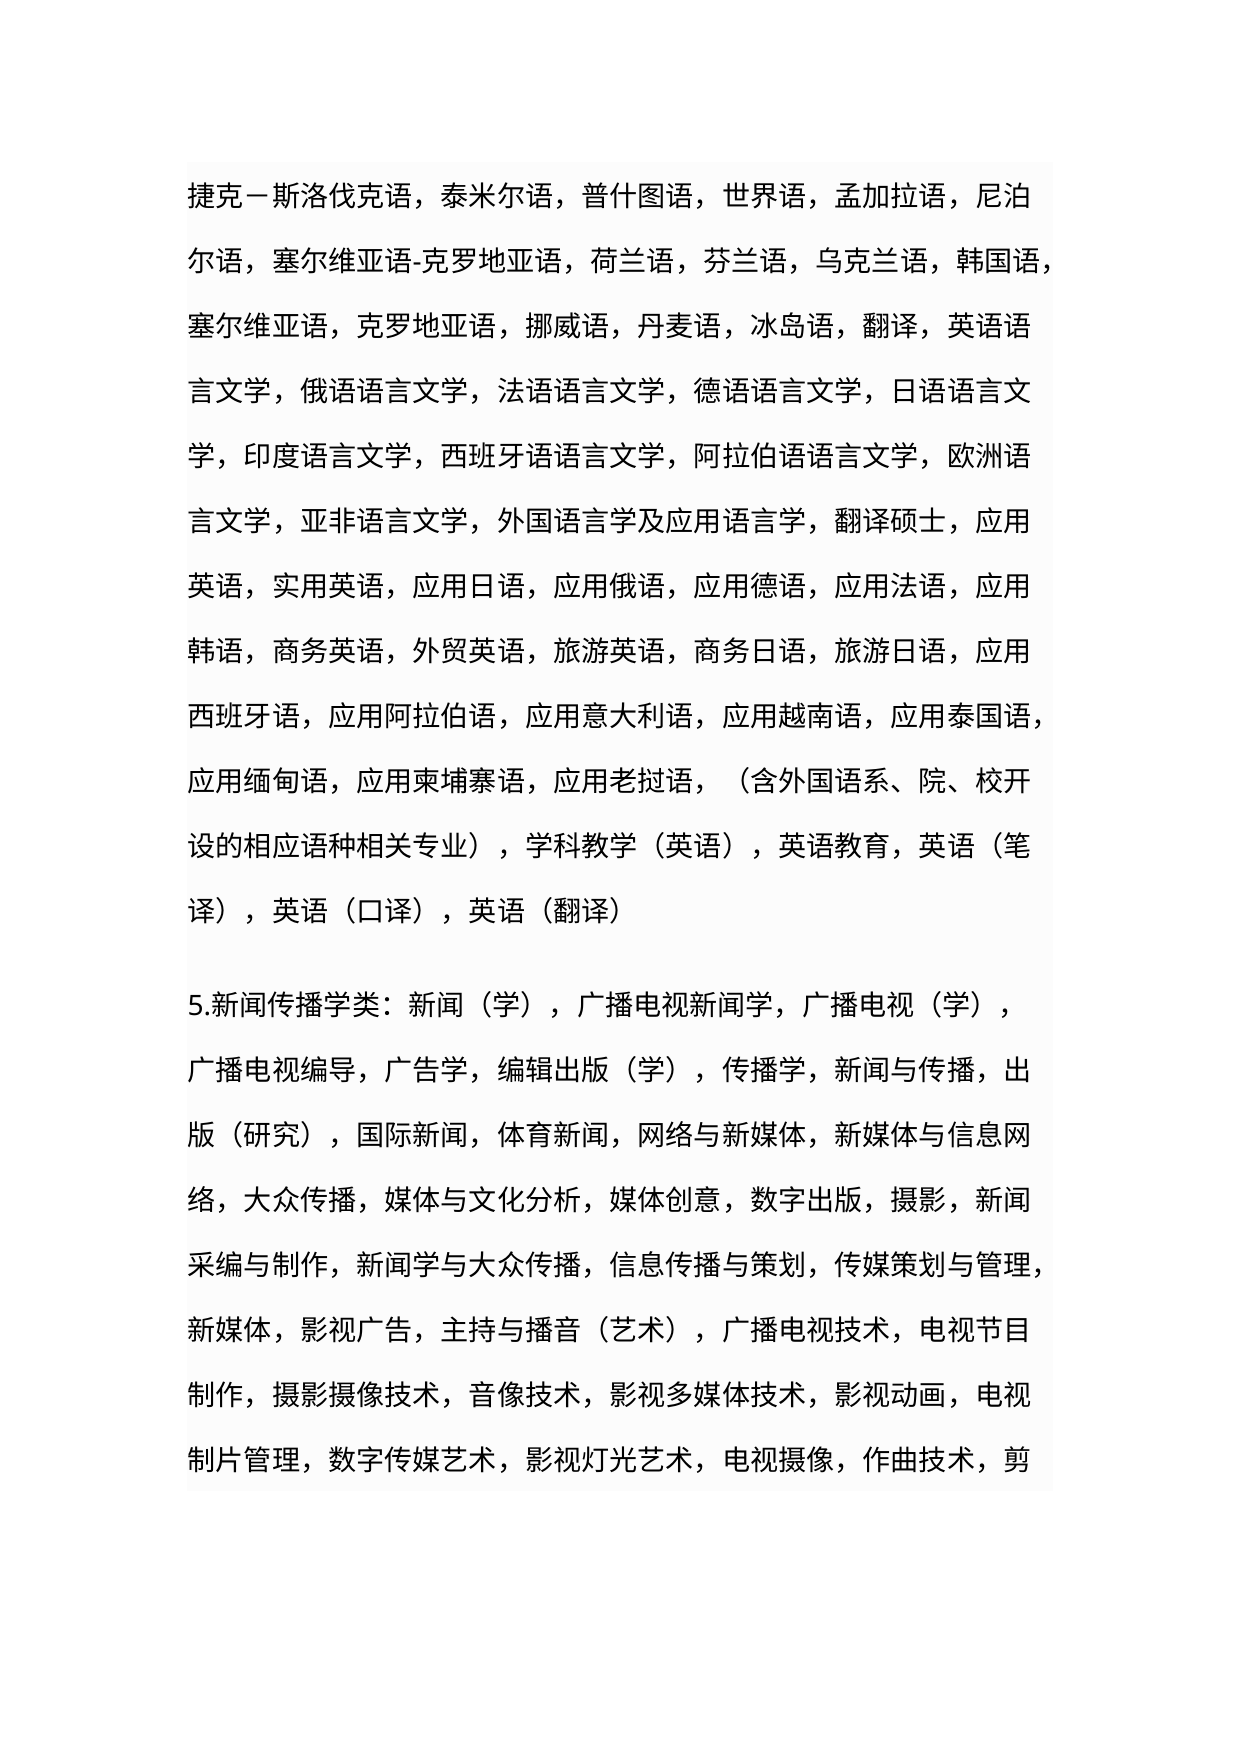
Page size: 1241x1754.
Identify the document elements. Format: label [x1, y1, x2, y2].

text [187, 162, 1053, 942]
text [187, 971, 1053, 1491]
